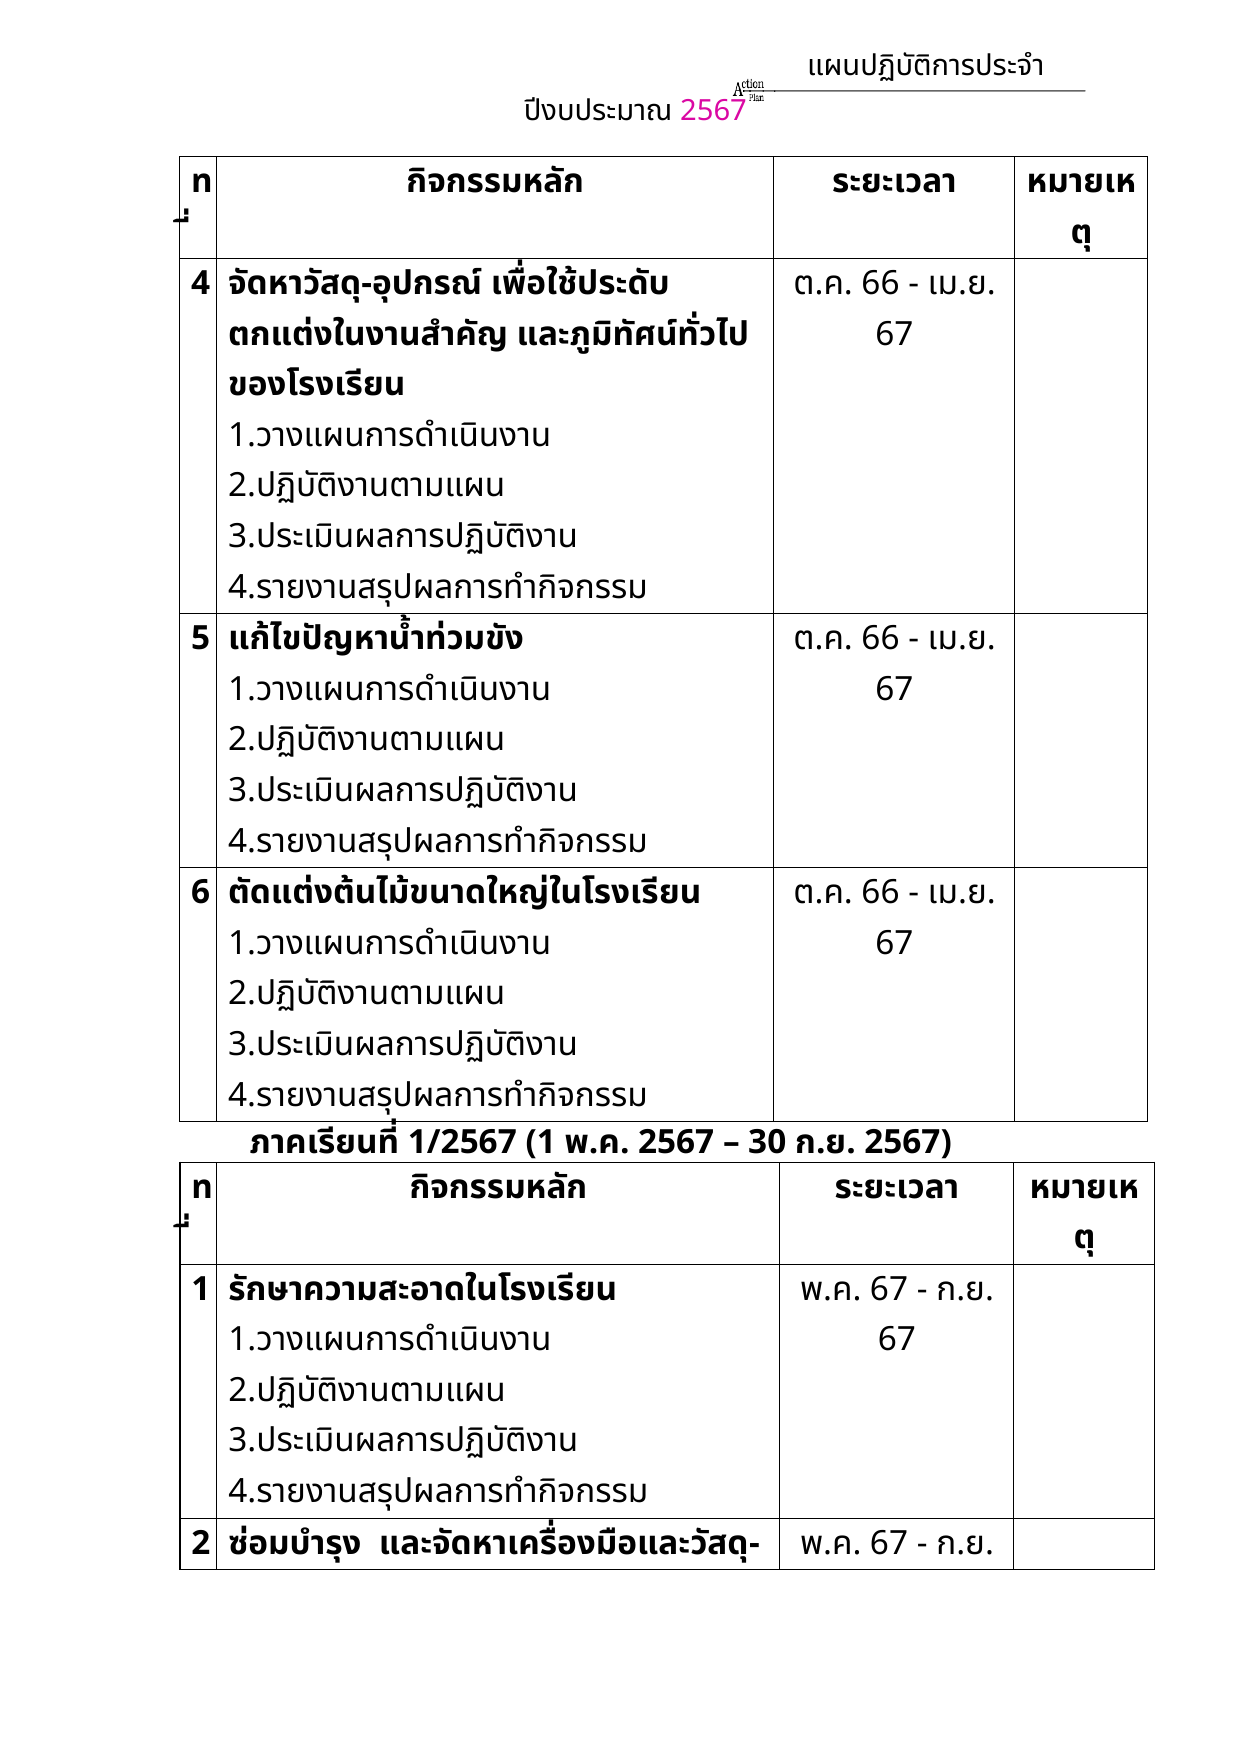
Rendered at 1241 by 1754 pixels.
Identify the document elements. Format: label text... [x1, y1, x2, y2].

table_cell [1015, 259, 1147, 613]
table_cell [217, 1519, 779, 1569]
table_header กิจกรรมหลัก [217, 1163, 779, 1263]
table_cell 5 [180, 614, 216, 867]
text ภาคเรียนที่ 1/2567 (1 พ.ค. 2567 – 30 ก.ย. 2567) [180, 1122, 1090, 1162]
table_header ระยะเวลา [774, 157, 1014, 258]
table_cell [1014, 1519, 1154, 1569]
picture [721, 76, 1088, 107]
table_cell 4 [180, 259, 216, 613]
table_cell จัดหาวัสดุ-อุปกรณ์ เพื่อใช้ประดับตกแต่งในงานสำคัญ และภูมิทัศน์ทั่วไปของโรงเรียน 1.วางแผนการดำเนินงาน 2.ปฏิบัติงานตามแผน 3.ประเมินผลการปฏิบัติงาน 4.รายงานสรุปผลการทำกิจกรรม [217, 259, 773, 613]
table_cell ต.ค. 66 - เม.ย. 67 [774, 259, 1014, 613]
table_header ที่ [180, 157, 216, 258]
table_cell พ.ค. 67 - ก.ย. 67 [780, 1519, 1013, 1569]
table_cell [1014, 1265, 1154, 1517]
table_cell 1 [181, 1265, 216, 1517]
table_cell แก้ไขปัญหาน้ำท่วมขัง 1.วางแผนการดำเนินงาน 2.ปฏิบัติงานตามแผน 3.ประเมินผลการปฏิบัติงาน 4.รายงานสรุปผลการทำกิจกรรม [217, 614, 773, 867]
table_cell พ.ค. 67 - ก.ย. 67 [780, 1265, 1013, 1517]
table_cell [1015, 614, 1147, 867]
table_header ที่ [181, 1163, 216, 1263]
table_cell ตัดแต่งต้นไม้ขนาดใหญ่ในโรงเรียน 1.วางแผนการดำเนินงาน 2.ปฏิบัติงานตามแผน 3.ประเมินผลการปฏิบัติงาน 4.รายงานสรุปผลการทำกิจกรรม [217, 868, 773, 1121]
table_cell ต.ค. 66 - เม.ย. 67 [774, 614, 1014, 867]
table_header หมายเหตุ [1015, 157, 1147, 258]
table_header หมายเหตุ [1014, 1163, 1154, 1263]
table_cell [1015, 868, 1147, 1121]
table_header กิจกรรมหลัก [217, 157, 773, 258]
table_header ระยะเวลา [780, 1163, 1013, 1263]
table_cell ต.ค. 66 - เม.ย. 67 [774, 868, 1014, 1121]
table_cell รักษาความสะอาดในโรงเรียน 1.วางแผนการดำเนินงาน 2.ปฏิบัติงานตามแผน 3.ประเมินผลการปฏิบัติงาน 4.รายงานสรุปผลการทำกิจกรรม [217, 1265, 779, 1517]
table_cell 2 [181, 1519, 216, 1569]
table_cell 6 [180, 868, 216, 1121]
